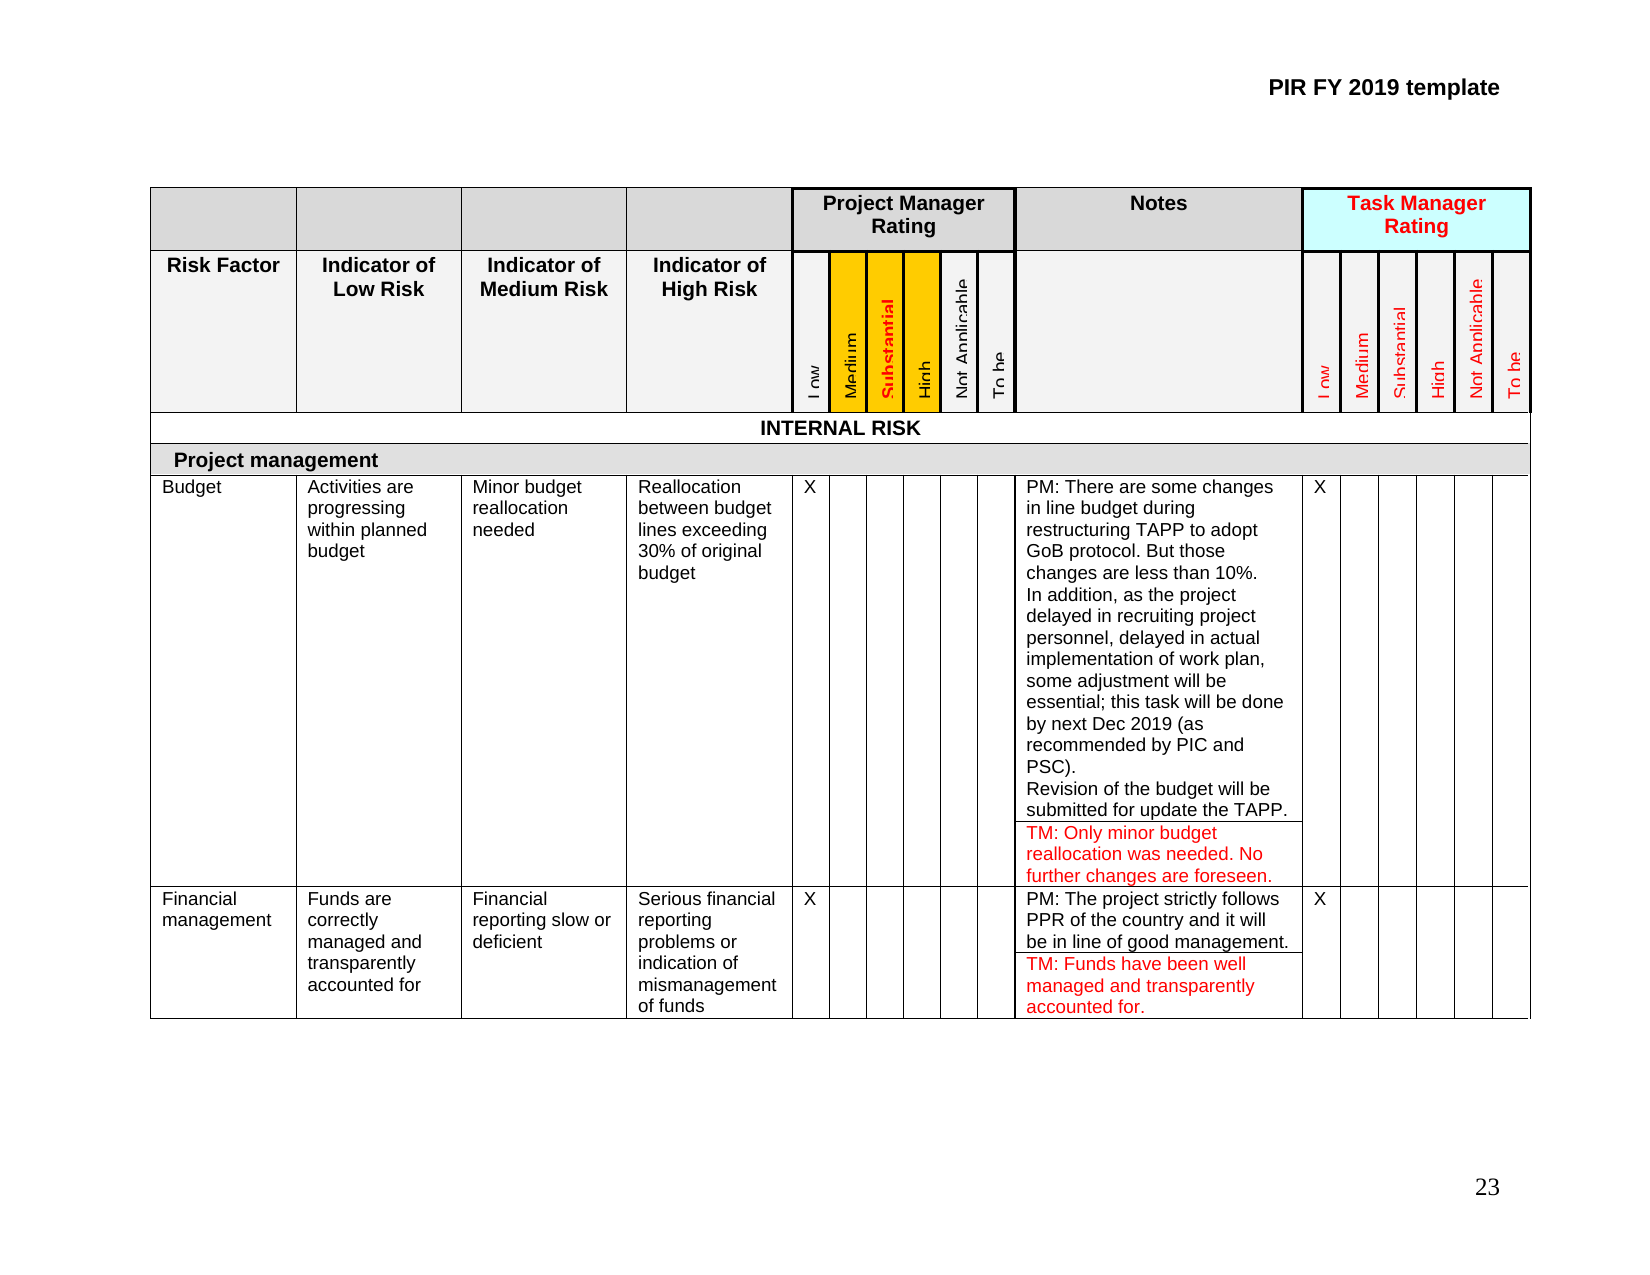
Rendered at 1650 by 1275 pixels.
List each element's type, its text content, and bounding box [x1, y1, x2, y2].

table_cell X [1303, 887, 1340, 1018]
table_cell Indicator of Medium Risk [462, 251, 626, 412]
table_cell Low [1304, 253, 1339, 412]
table_cell TM: Only minor budget reallocation was needed. No further changes are foreseen. [1016, 822, 1302, 886]
table_cell High [905, 253, 939, 412]
table_cell [1341, 887, 1378, 1018]
table_cell [830, 476, 866, 886]
table_header [151, 188, 296, 250]
table_cell Serious financial reporting problems or indication of mismanagement of funds [627, 887, 792, 1018]
table_header [462, 188, 626, 250]
table_cell TM: Funds have been well managed and transparently accounted for. [1016, 953, 1302, 1018]
table_cell [1493, 886, 1530, 1018]
table_cell Indicator of High Risk [627, 251, 791, 412]
table_cell [941, 887, 977, 1018]
table_cell X [793, 887, 829, 1018]
table_cell Reallocation between budget lines exceeding 30% of original budget [627, 476, 792, 886]
table_cell PM: There are some changes in line budget during restructuring TAPP to adopt GoB protocol. But those changes are less than 10%. In addition, as the project delayed in recruiting project personnel, delayed in actual implementation of work plan, some adjustment will be essential; this task will be done by next Dec 2019 (as recommended by PIC and PSC). Revision of the budget will be submitted for update the TAPP. [1016, 476, 1302, 821]
table_cell [978, 887, 1014, 1018]
table_cell [1455, 887, 1492, 1018]
table_cell Substantial [868, 253, 902, 412]
table_cell Project management [151, 443, 1530, 474]
table_cell [1341, 476, 1378, 886]
table_cell Substantial [1380, 253, 1415, 412]
table_cell X [1303, 476, 1340, 886]
table_cell To be determined [979, 253, 1013, 412]
table_header Task Manager Rating [1304, 190, 1529, 250]
table_cell Not Applicable [942, 253, 976, 412]
table_cell Activities are progressing within planned budget [297, 476, 461, 886]
table_cell [904, 476, 940, 886]
table_cell Funds are correctly managed and transparently accounted for [297, 887, 461, 1018]
table_cell Minor budget reallocation needed [462, 476, 626, 886]
table_cell [1017, 251, 1301, 412]
table_cell [1455, 476, 1492, 886]
table_cell Budget [151, 476, 296, 886]
table_cell Indicator of Low Risk [297, 251, 461, 412]
table_cell [867, 476, 903, 886]
table_header [297, 188, 461, 250]
table_cell [830, 887, 866, 1018]
table_cell [978, 476, 1014, 886]
table_cell To be determined [1494, 253, 1529, 412]
table_cell [1379, 887, 1416, 1018]
table_cell [1417, 476, 1454, 886]
table_header Notes [1017, 188, 1301, 250]
table_cell High [1418, 253, 1453, 412]
table_cell INTERNAL RISK [151, 412, 1530, 443]
table_cell X [793, 476, 829, 886]
table_cell [867, 887, 903, 1018]
table_cell Financial reporting slow or deficient [462, 887, 626, 1018]
table_cell Risk Factor [151, 251, 296, 412]
table_cell PM: The project strictly follows PPR of the country and it will be in line of good management. [1016, 887, 1302, 952]
table_header [627, 188, 791, 250]
table_header Project Manager Rating [794, 190, 1013, 250]
table_cell Financial management [151, 887, 296, 1018]
table_cell [1493, 475, 1530, 886]
table_cell Low [794, 253, 828, 412]
table_cell [1379, 476, 1416, 886]
table_cell Not Applicable [1456, 253, 1491, 412]
table_cell [941, 476, 977, 886]
table_cell [1417, 887, 1454, 1018]
table_cell Medium [831, 253, 865, 412]
table_cell [904, 887, 940, 1018]
table_cell Medium [1342, 253, 1377, 412]
